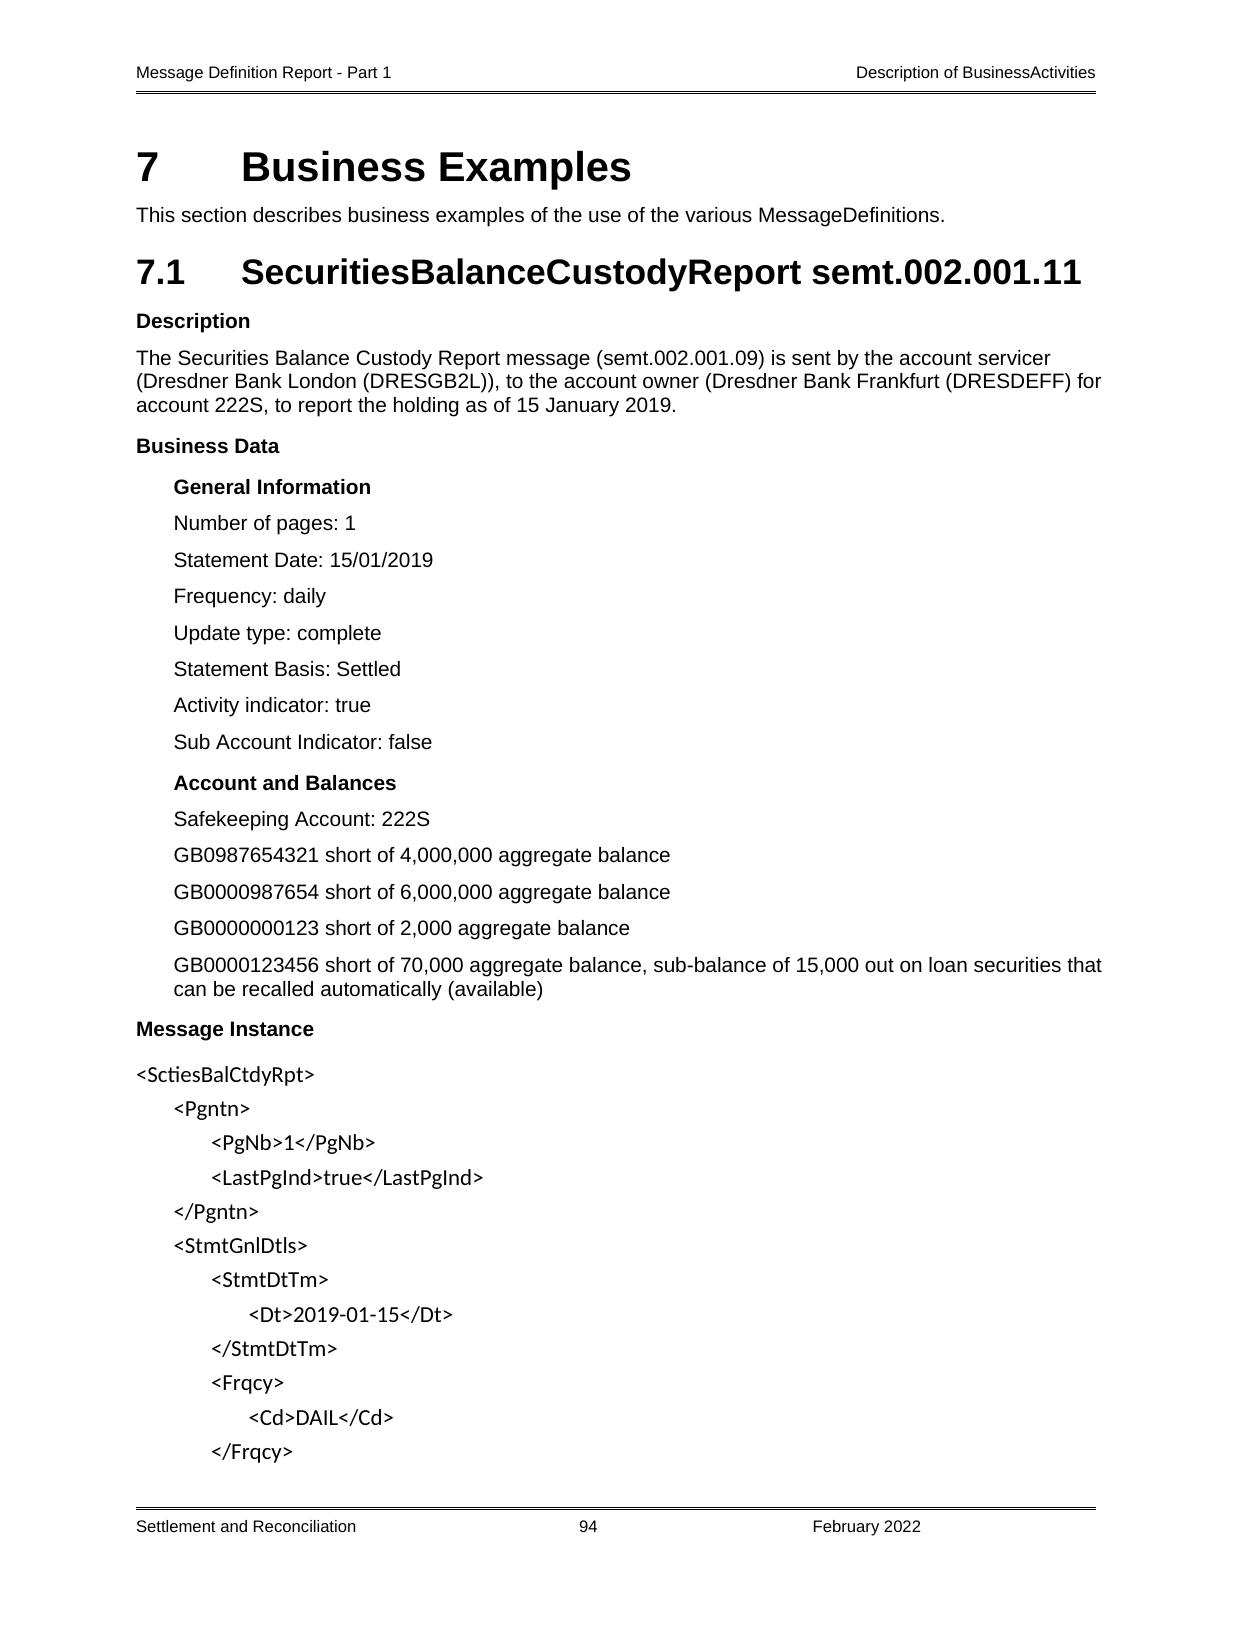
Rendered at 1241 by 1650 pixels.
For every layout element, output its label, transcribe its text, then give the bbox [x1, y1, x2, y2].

text </StmtDtTm> [136, 1334, 1104, 1362]
text GB0000123456 short of 70,000 aggregate balance, sub-balance of 15,000 out on loan securities that can be recalled automatically (available) [173, 953, 1104, 1001]
text GB0987654321 short of 4,000,000 aggregate balance [173, 843, 1104, 867]
text Safekeeping Account: 222S [173, 807, 1104, 831]
text <PgNb>1</PgNb> [136, 1128, 1104, 1157]
text </Frqcy> [136, 1437, 1104, 1465]
subtitle Business Examples [136, 142, 1104, 190]
text Message Instance [136, 1017, 1104, 1041]
text Sub Account Indicator: false [173, 730, 1104, 754]
text Statement Basis: Settled [173, 657, 1104, 681]
text <Pgntn> [136, 1094, 1104, 1122]
text <SctiesBalCtdyRpt> [136, 1060, 1104, 1088]
text Business Data [136, 434, 1104, 458]
text Frequency: daily [173, 584, 1104, 608]
text Statement Date: 15/01/2019 [173, 547, 1104, 571]
text This section describes business examples of the use of the various MessageDefinitions. [136, 203, 1104, 227]
text <Frqcy> [136, 1368, 1104, 1396]
text GB0000987654 short of 6,000,000 aggregate balance [173, 880, 1104, 904]
text General Information [173, 474, 1104, 498]
text <LastPgInd>true</LastPgInd> [136, 1163, 1104, 1191]
text The Securities Balance Custody Report message (semt.002.001.09) is sent by the account servicer (Dresdner Bank London (DRESGB2L)), to the account owner (Dresdner Bank Frankfurt (DRESDEFF) for account 222S, to report the holding as of 15 January 2019. [136, 345, 1104, 417]
text Number of pages: 1 [173, 511, 1104, 535]
text Update type: complete [173, 620, 1104, 644]
text <Dt>2019-01-15</Dt> [136, 1300, 1104, 1328]
text Account and Balances [173, 770, 1104, 794]
text <StmtGnlDtls> [136, 1231, 1104, 1259]
text Activity indicator: true [173, 693, 1104, 717]
text <StmtDtTm> [136, 1266, 1104, 1294]
subtitle SecuritiesBalanceCustodyReport semt.002.001.11 [136, 252, 1104, 292]
text <Cd>DAIL</Cd> [136, 1403, 1104, 1431]
text GB0000000123 short of 2,000 aggregate balance [173, 916, 1104, 940]
text Description [136, 309, 1104, 333]
text </Pgntn> [136, 1197, 1104, 1225]
